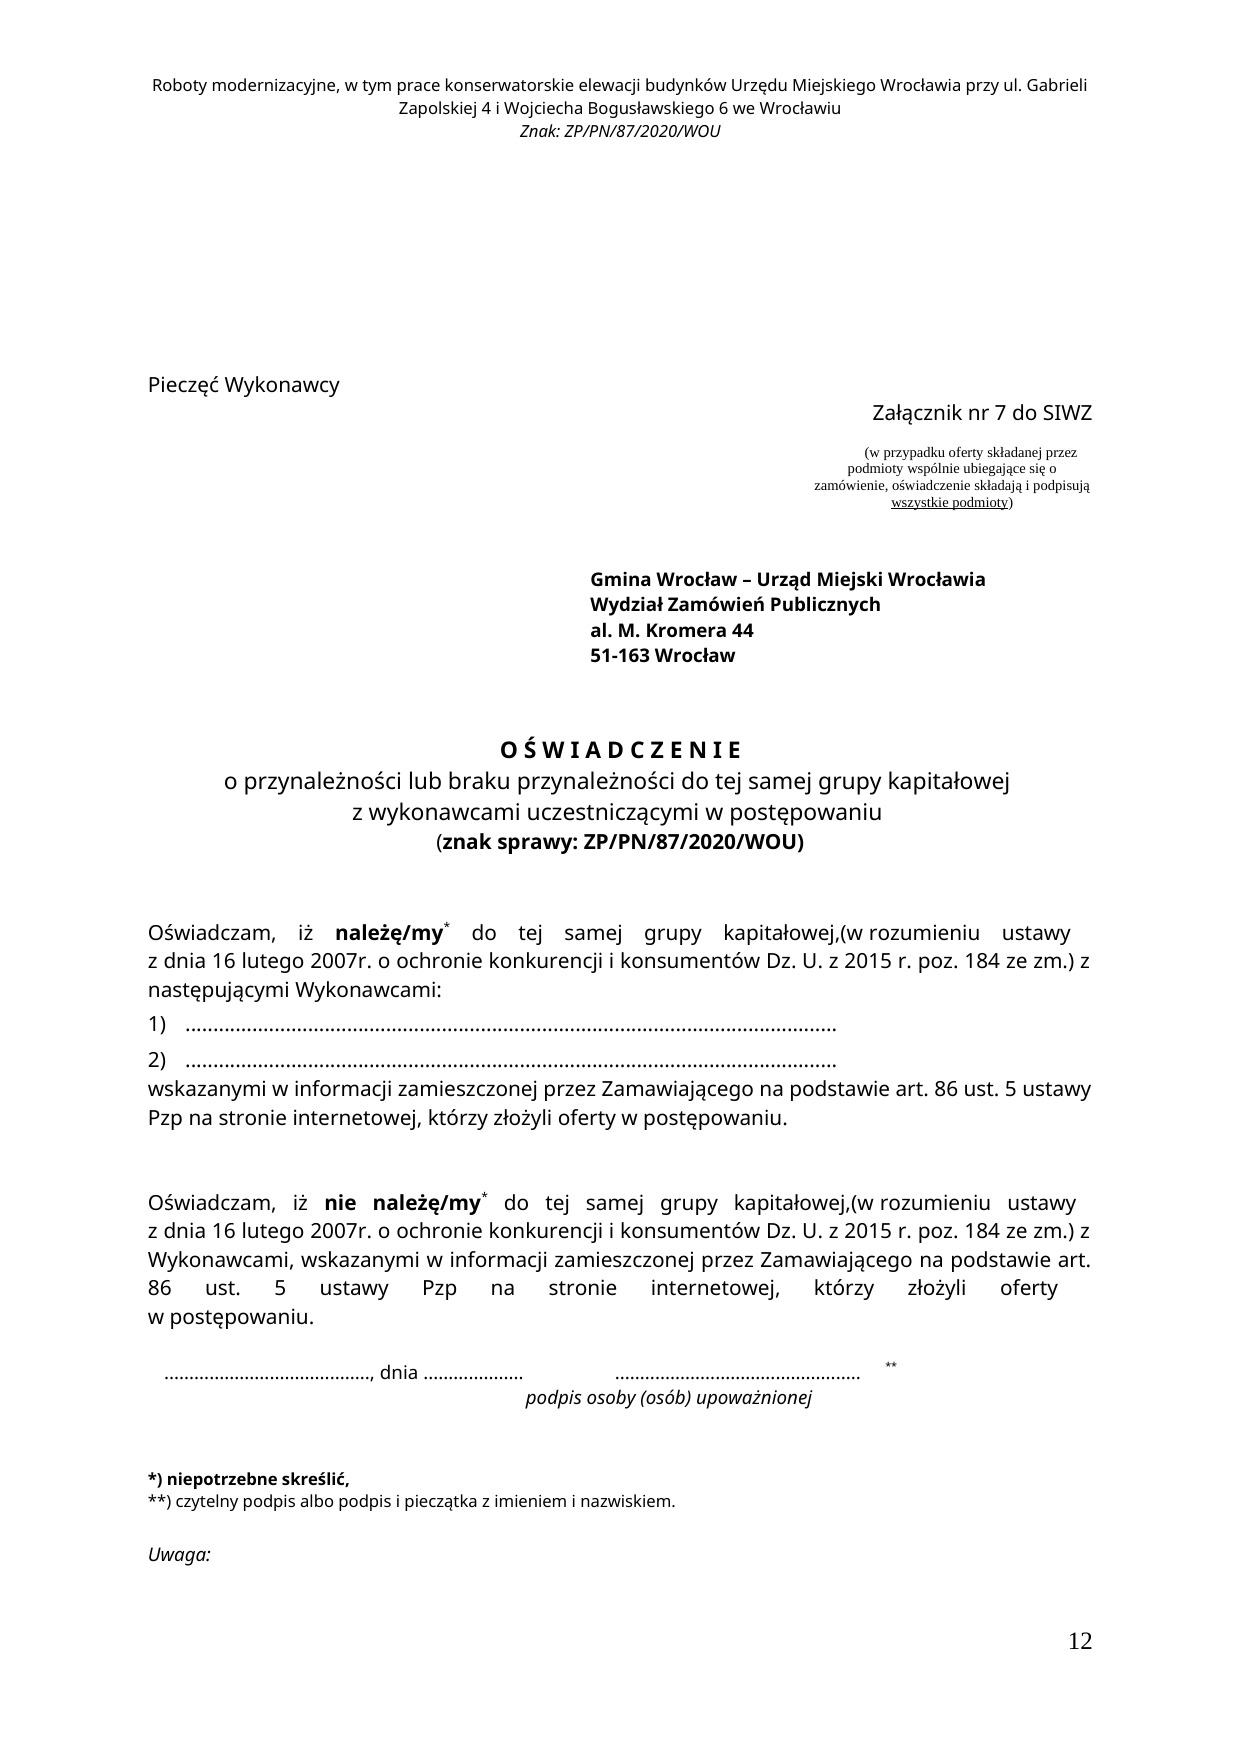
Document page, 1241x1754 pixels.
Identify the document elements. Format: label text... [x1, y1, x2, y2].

list ..................................................................................................................... [148, 1003, 1092, 1039]
subtitle Gmina Wrocław – Urząd Miejski Wrocławia [590, 566, 1092, 592]
text al. M. Kromera 44 [516, 617, 1092, 643]
text Wydział Zamówień Publicznych [516, 592, 1092, 617]
text **) czytelny podpis albo podpis i pieczątka z imieniem i nazwiskiem. [148, 1490, 1092, 1513]
text Załącznik nr 7 do SIWZ [148, 398, 1092, 427]
text Oświadczam, iż należę/my* do tej samej grupy kapitałowej,(w rozumieniu ustawy z dnia 16 lutego 2007r. o ochronie konkurencji i konsumentów Dz. U. z 2015 r. poz. 184 ze zm.) z następującymi Wykonawcami: [148, 918, 1092, 1003]
text Oświadczam, iż nie należę/my* do tej samej grupy kapitałowej,(w rozumieniu ustawy z dnia 16 lutego 2007r. o ochronie konkurencji i konsumentów Dz. U. z 2015 r. poz. 184 ze zm.) z Wykonawcami, wskazanymi w informacji zamieszczonej przez Zamawiającego na podstawie art. 86 ust. 5 ustawy Pzp na stronie internetowej, którzy złożyli oferty w postępowaniu. [148, 1188, 1092, 1330]
text Uwaga: [148, 1541, 1092, 1567]
list ..................................................................................................................... [148, 1039, 1092, 1074]
text (w przypadku oferty składanej przez podmioty wspólnie ubiegające się o zamówienie, oświadczenie składają i podpisują wszystkie podmioty) [811, 443, 1092, 511]
text *) niepotrzebne skreślić, [148, 1467, 1092, 1490]
text Pieczęć Wykonawcy [148, 370, 1092, 398]
list wskazanymi w informacji zamieszczonej przez Zamawiającego na podstawie art. 86 ust. 5 ustawy Pzp na stronie internetowej, którzy złożyli oferty w postępowaniu. [148, 1074, 1092, 1131]
text 51-163 Wrocław [516, 643, 1092, 668]
text ........................................., dnia .................... ................................................. ** podpis osoby (osób) upoważnionej [164, 1359, 1092, 1410]
text o przynależności lub braku przynależności do tej samej grupy kapitałowej z wykonawcami uczestniczącymi w postępowaniu (znak sprawy: ZP/PN/87/2020/WOU) [148, 765, 1092, 856]
subtitle O Ś W I A D C Z E N I E [148, 733, 1092, 765]
